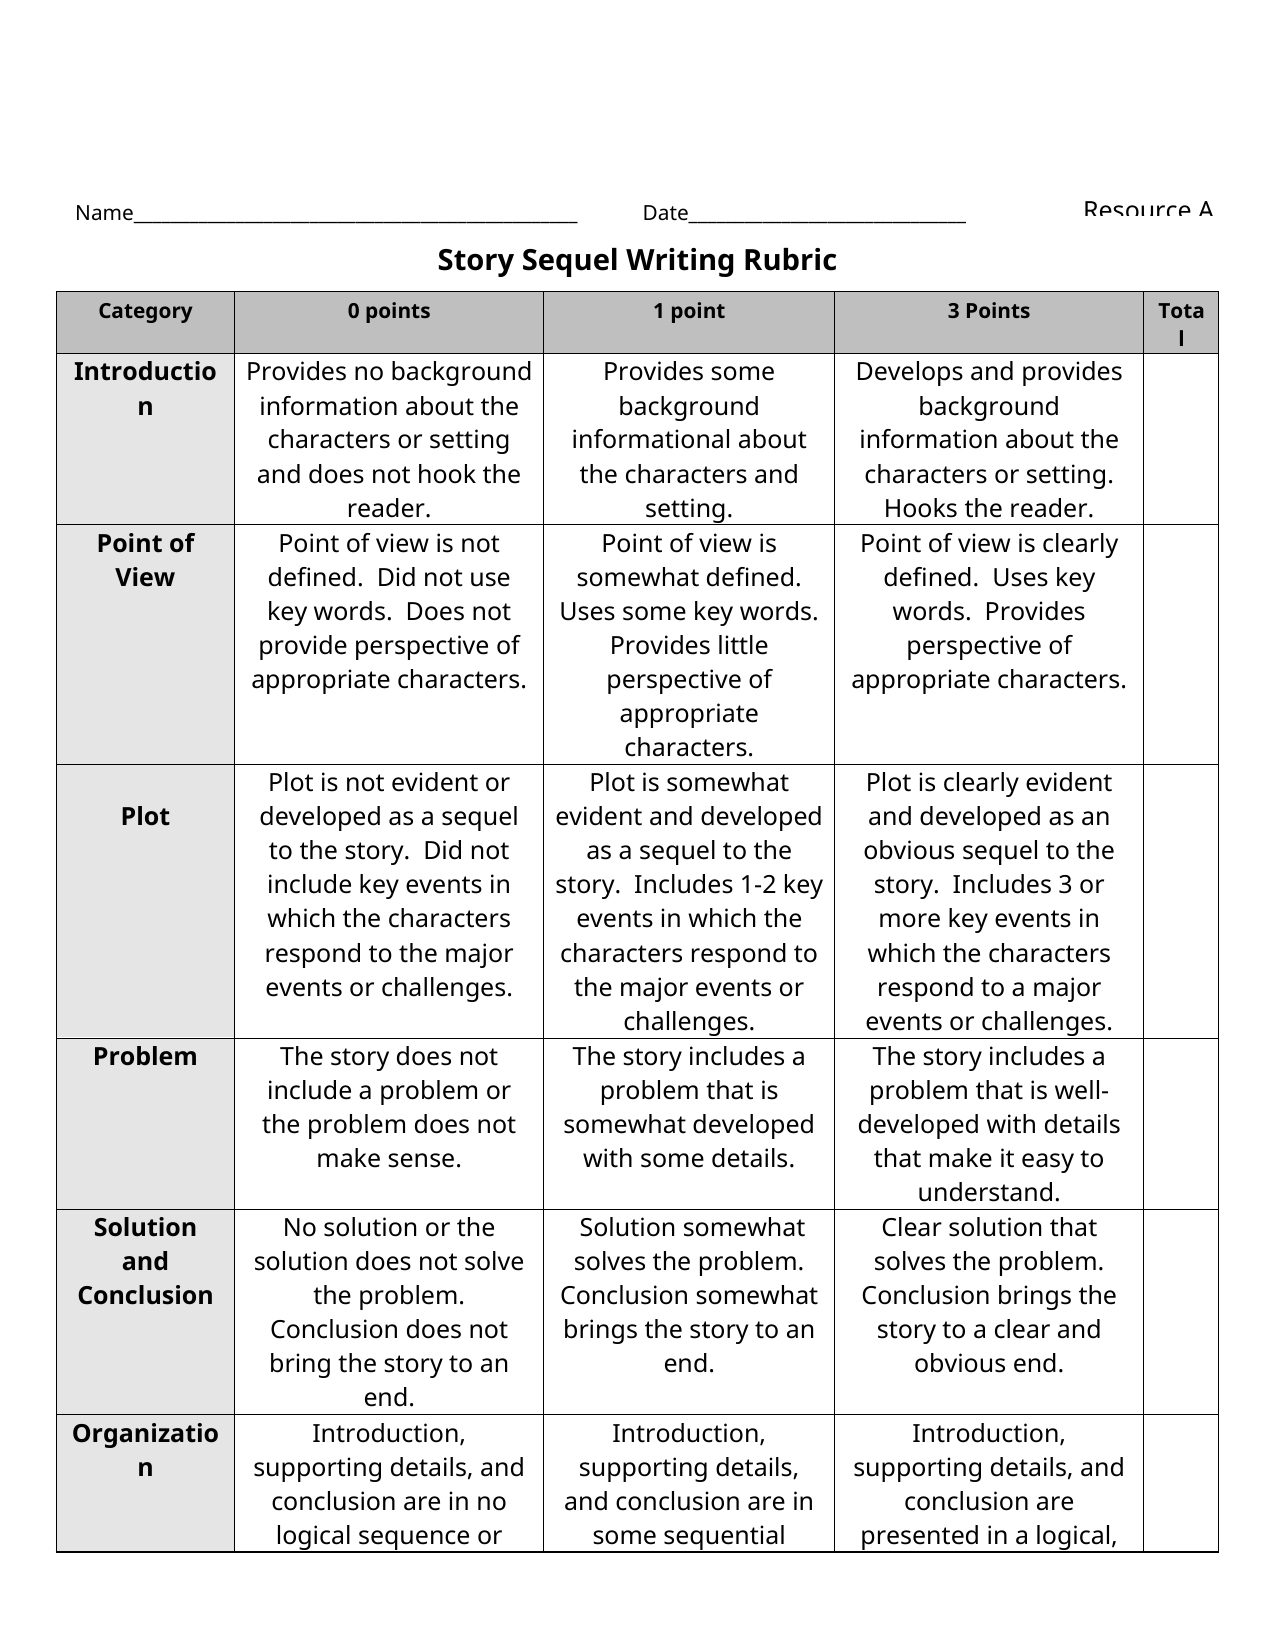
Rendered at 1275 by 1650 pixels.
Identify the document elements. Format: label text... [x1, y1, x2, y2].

table_cell [1144, 525, 1218, 764]
table_cell Develops and provides background information about the characters or setting. Hooks the reader. [835, 354, 1143, 524]
table_header Category [57, 292, 234, 353]
table_cell Clear solution that solves the problem. Conclusion brings the story to a clear and obvious end. [835, 1210, 1143, 1414]
table_cell Solution somewhat solves the problem. Conclusion somewhat brings the story to an end. [544, 1210, 834, 1414]
table_cell [1144, 765, 1218, 1037]
table_cell [1144, 354, 1218, 524]
table_cell Point of View [57, 525, 234, 764]
table_cell Introduction [57, 354, 234, 524]
table_cell Problem [57, 1039, 234, 1209]
text Name________________________________________________ Date______________________________ [75, 198, 1200, 226]
table_cell [1144, 1039, 1218, 1209]
table_cell Point of view is not defined. Did not use key words. Does not provide perspective of appropriate characters. [235, 525, 543, 764]
table_header Total [1144, 292, 1218, 353]
table_cell [1144, 1415, 1218, 1551]
table_cell The story includes a problem that is well-developed with details that make it easy to understand. [835, 1039, 1143, 1209]
table_header 3 Points [835, 292, 1143, 353]
table_cell Plot [57, 765, 234, 1037]
table_cell Point of view is clearly defined. Uses key words. Provides perspective of appropriate characters. [835, 525, 1143, 764]
table_header 0 points [235, 292, 543, 353]
table_cell The story does not include a problem or the problem does not make sense. [235, 1039, 543, 1209]
table_cell No solution or the solution does not solve the problem. Conclusion does not bring the story to an end. [235, 1210, 543, 1414]
table_cell Plot is not evident or developed as a sequel to the story. Did not include key events in which the characters respond to the major events or challenges. [235, 765, 543, 1037]
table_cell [544, 1415, 834, 1551]
table_header 1 point [544, 292, 834, 353]
text Story Sequel Writing Rubric [75, 239, 1200, 278]
table_cell Provides some background informational about the characters and setting. [544, 354, 834, 524]
table_cell [1144, 1210, 1218, 1414]
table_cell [835, 1415, 1143, 1551]
table_cell Point of view is somewhat defined. Uses some key words. Provides little perspective of appropriate characters. [544, 525, 834, 764]
table_cell Solution and Conclusion [57, 1210, 234, 1414]
table_cell Plot is clearly evident and developed as an obvious sequel to the story. Includes 3 or more key events in which the characters respond to a major events or challenges. [835, 765, 1143, 1037]
table_cell The story includes a problem that is somewhat developed with some details. [544, 1039, 834, 1209]
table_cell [235, 1415, 543, 1551]
table_cell Organization [57, 1415, 234, 1551]
table_cell Provides no background information about the characters or setting and does not hook the reader. [235, 354, 543, 524]
table_cell Plot is somewhat evident and developed as a sequel to the story. Includes 1-2 key events in which the characters respond to the major events or challenges. [544, 765, 834, 1037]
